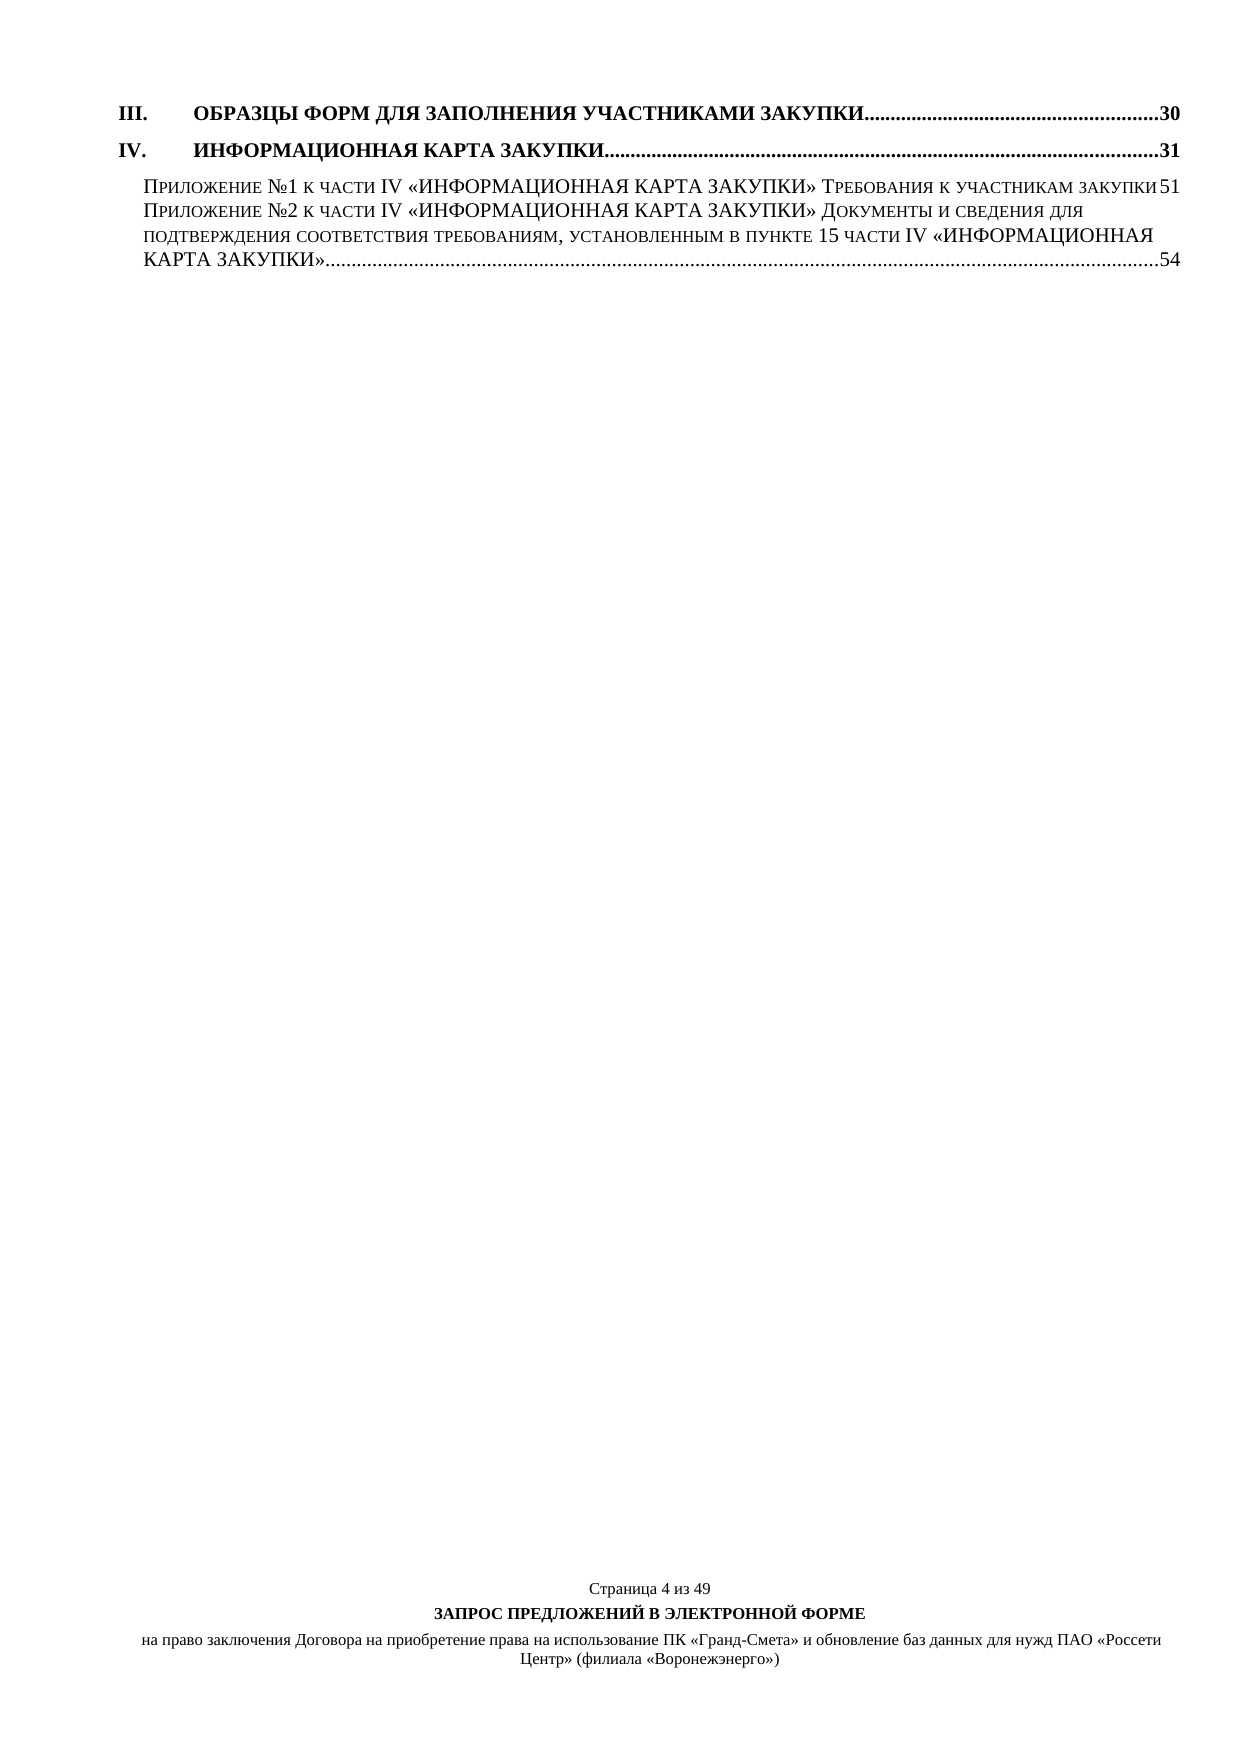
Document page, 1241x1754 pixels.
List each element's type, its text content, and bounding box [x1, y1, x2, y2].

text Приложение №1 к части IV «ИНФОРМАЦИОННАЯ КАРТА ЗАКУПКИ» Требования к участникам закупки 51 [143, 174, 1181, 198]
text III. ОБРАЗЦЫ ФОРМ ДЛЯ ЗАПОЛНЕНИЯ УЧАСТНИКАМИ ЗАКУПКИ 30 [118, 101, 1181, 125]
text IV. ИНФОРМАЦИОННАЯ КАРТА ЗАКУПКИ 31 [118, 138, 1181, 162]
text Приложение №2 к части IV «ИНФОРМАЦИОННАЯ КАРТА ЗАКУПКИ» Документы и сведения для подтверждения соответствия требованиям, установленным в пункте 15 части IV «ИНФОРМАЦИОННАЯ КАРТА ЗАКУПКИ» 54 [143, 198, 1181, 271]
